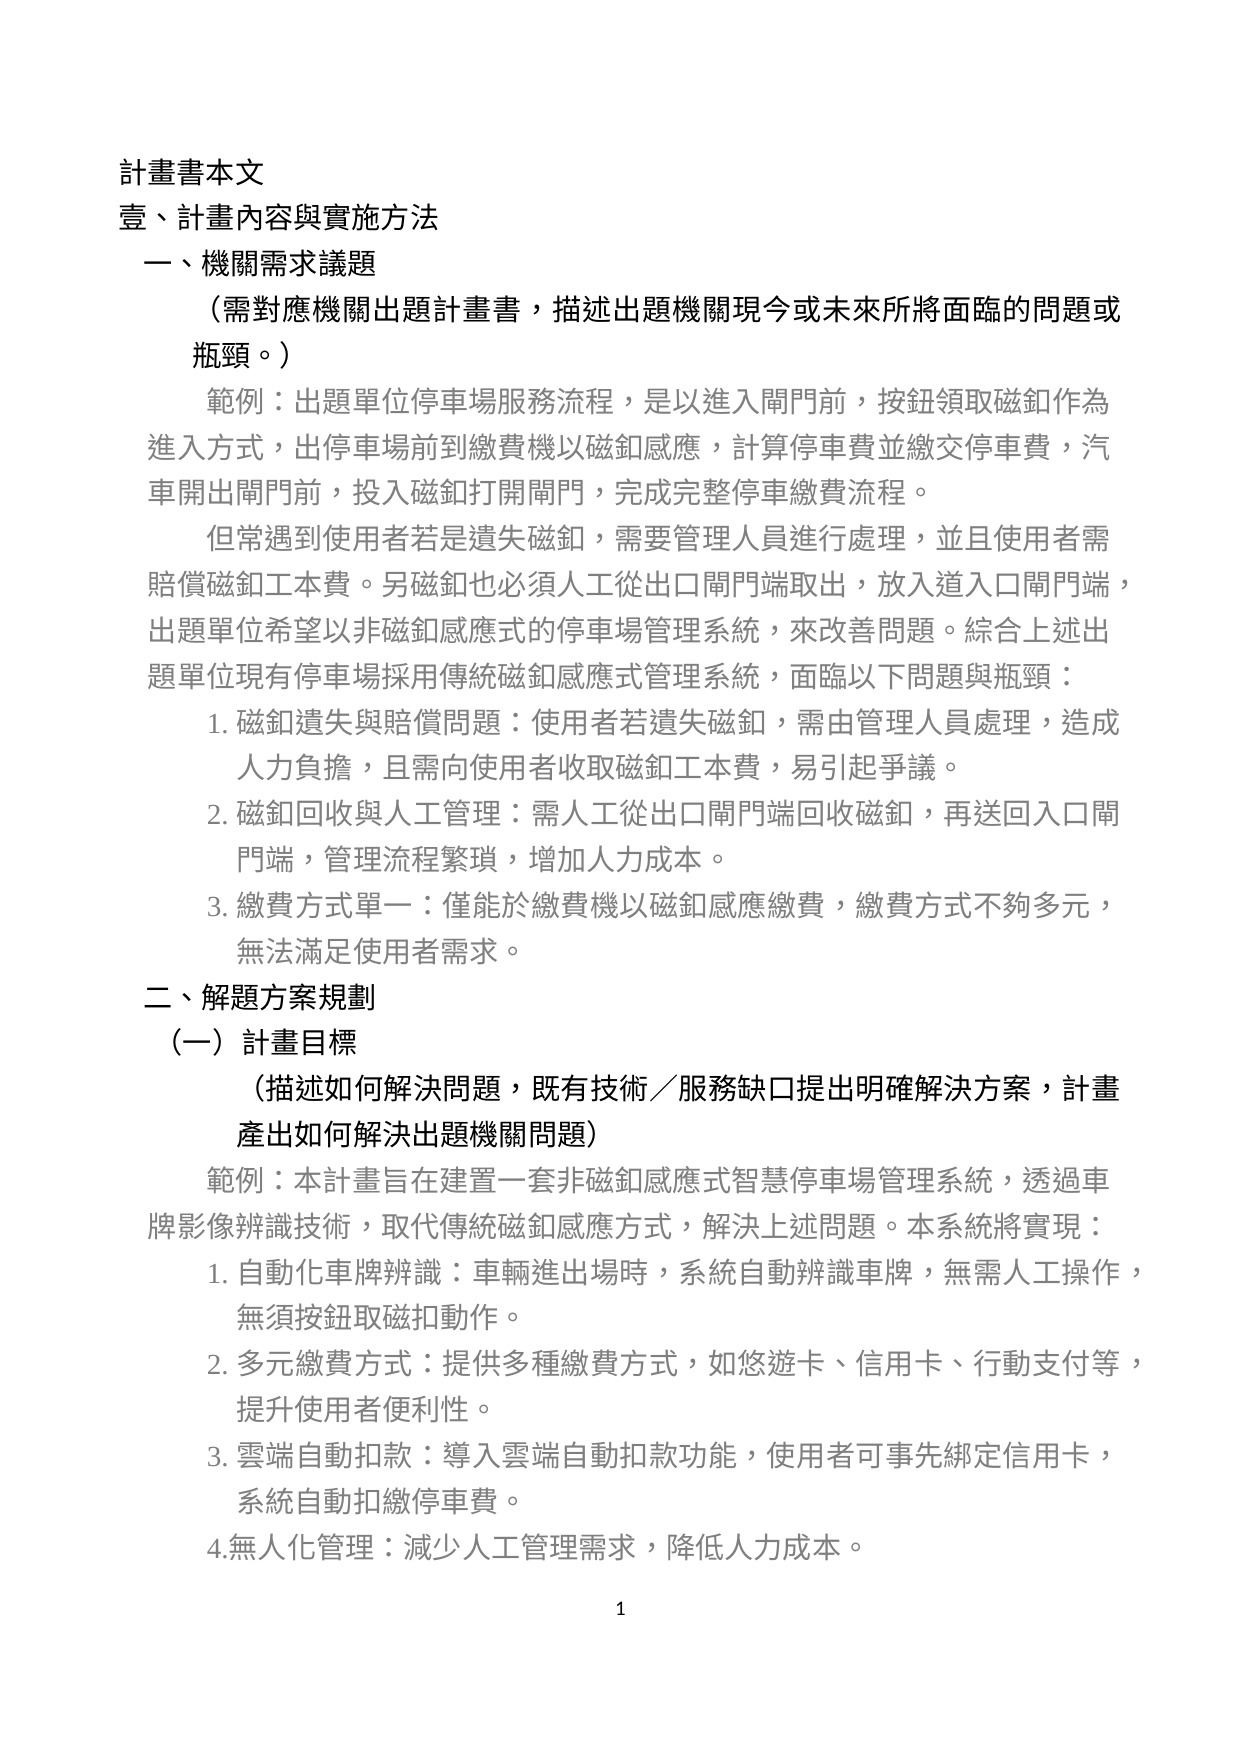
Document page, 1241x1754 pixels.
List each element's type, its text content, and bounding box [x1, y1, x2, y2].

text 3. 繳費方式單一：僅能於繳費機以磁釦感應繳費，繳費方式不夠多元，無法滿足使用者需求。 [207, 880, 1122, 971]
text 3. 雲端自動扣款：導入雲端自動扣款功能，使用者可事先綁定信用卡，系統自動扣繳停車費。 [207, 1430, 1122, 1521]
text 壹、計畫內容與實施方法 [118, 192, 1122, 238]
text （需對應機關出題計畫書，描述出題機關現今或未來所將面臨的問題或瓶頸。） [192, 284, 1122, 376]
text 二、解題方案規劃 [143, 971, 1122, 1017]
text 2. 磁釦回收與人工管理：需人工從出口閘門端回收磁釦，再送回入口閘門端，管理流程繁瑣，增加人力成本。 [207, 788, 1122, 880]
text 範例：本計畫旨在建置一套非磁釦感應式智慧停車場管理系統，透過車牌影像辨識技術，取代傳統磁釦感應方式，解決上述問題。本系統將實現： [148, 1155, 1122, 1246]
text 4.無人化管理：減少人工管理需求，降低人力成本。 [207, 1521, 1122, 1567]
text 1. 自動化車牌辨識：車輛進出場時，系統自動辨識車牌，無需人工操作，無須按鈕取磁扣動作。 [207, 1246, 1122, 1338]
text 但常遇到使用者若是遺失磁釦，需要管理人員進行處理，並且使用者需賠償磁釦工本費。另磁釦也必須人工從出口閘門端取出，放入道入口閘門端，出題單位希望以非磁釦感應式的停車場管理系統，來改善問題。綜合上述出題單位現有停車場採用傳統磁釦感應式管理系統，面臨以下問題與瓶頸： [148, 513, 1122, 696]
text 1. 磁釦遺失與賠償問題：使用者若遺失磁釦，需由管理人員處理，造成人力負擔，且需向使用者收取磁釦工本費，易引起爭議。 [207, 696, 1122, 788]
text （描述如何解決問題，既有技術∕服務缺口提出明確解決方案，計畫產出如何解決出題機關問題） [236, 1063, 1122, 1155]
text （一）計畫目標 [153, 1017, 1122, 1063]
text 2. 多元繳費方式：提供多種繳費方式，如悠遊卡、信用卡、行動支付等，提升使用者便利性。 [207, 1338, 1122, 1430]
text 計畫書本文 [118, 150, 1122, 192]
text 一、機關需求議題 [143, 238, 1122, 284]
text 範例：出題單位停車場服務流程，是以進入閘門前，按鈕領取磁釦作為進入方式，出停車場前到繳費機以磁釦感應，計算停車費並繳交停車費，汽車開出閘門前，投入磁釦打開閘門，完成完整停車繳費流程。 [148, 376, 1122, 513]
